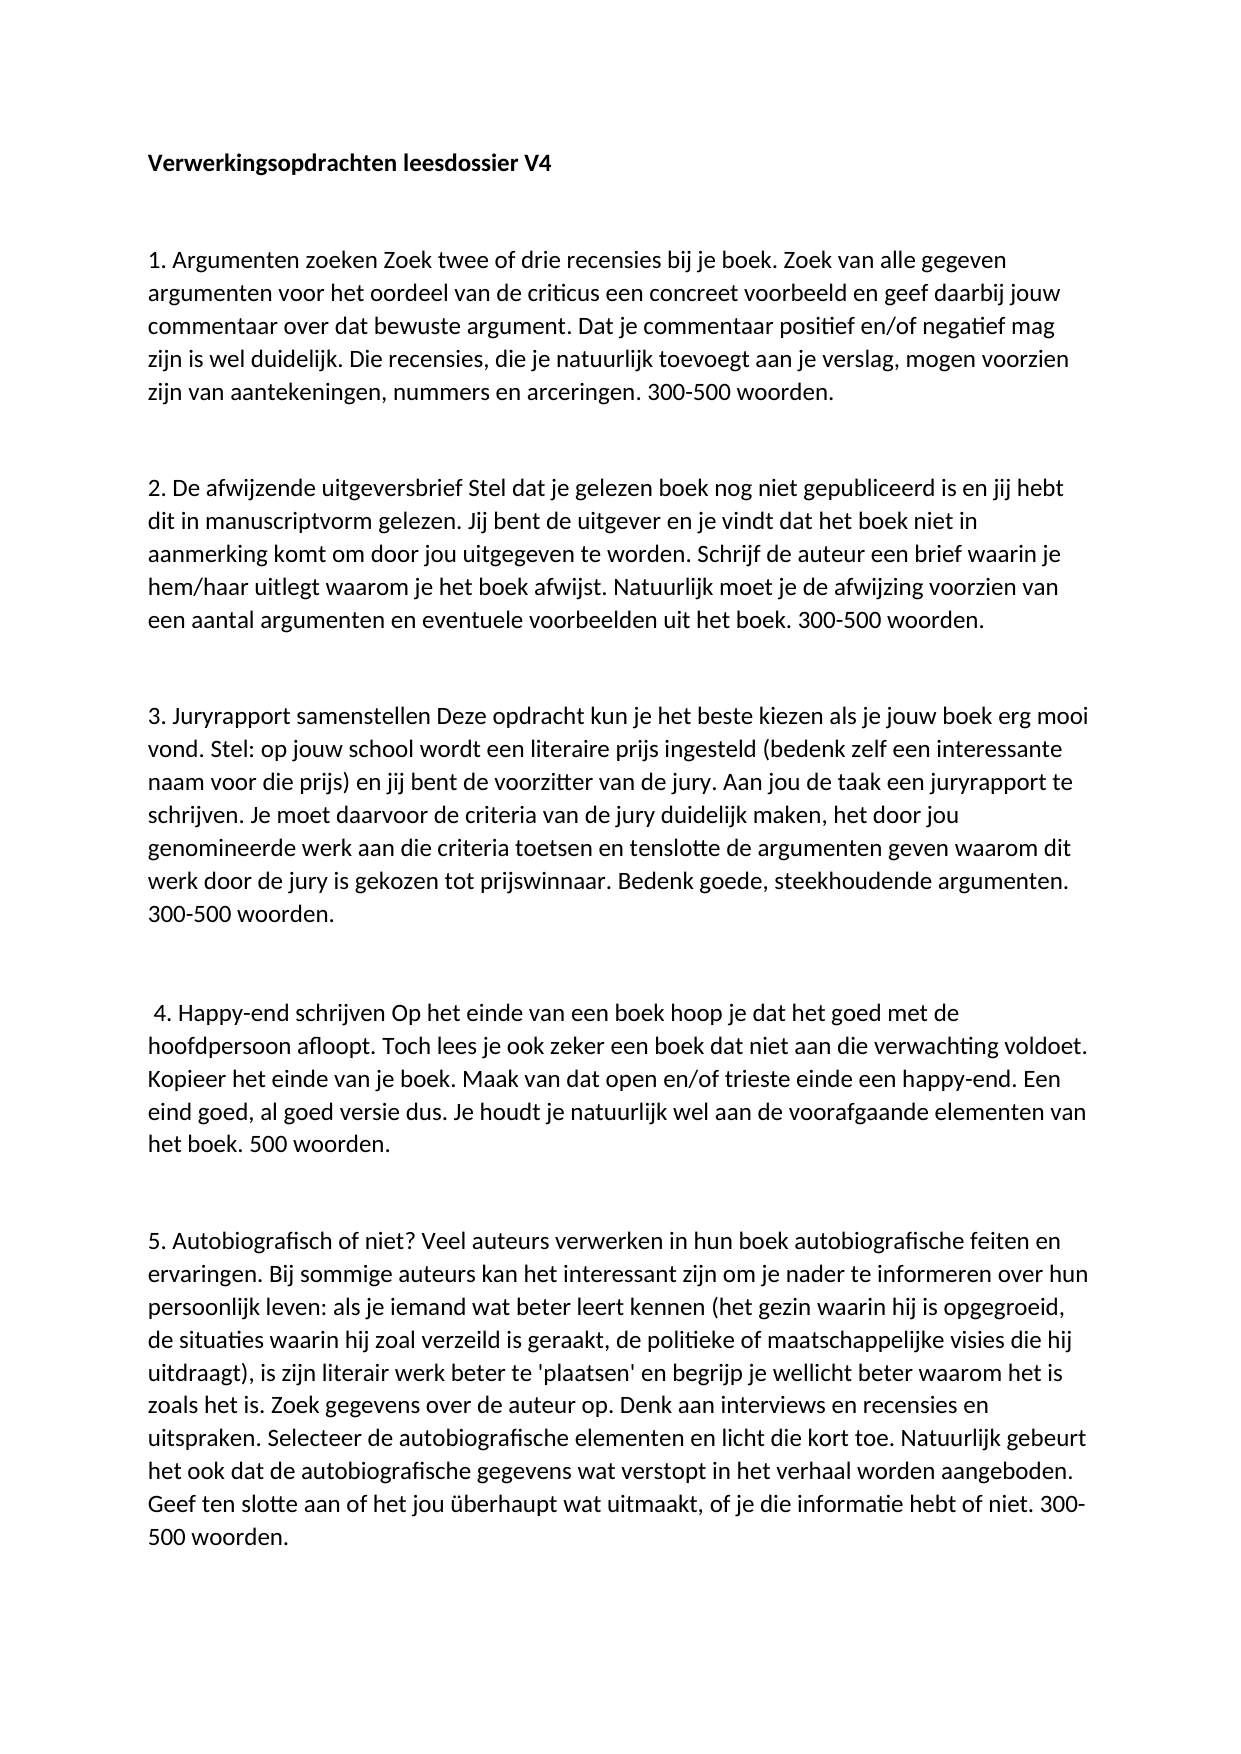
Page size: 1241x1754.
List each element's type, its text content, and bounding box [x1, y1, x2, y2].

text 5. Autobiografisch of niet? Veel auteurs verwerken in hun boek autobiografische feiten en ervaringen. Bij sommige auteurs kan het interessant zijn om je nader te informeren over hun persoonlijk leven: als je iemand wat beter leert kennen (het gezin waarin hij is opgegroeid, de situaties waarin hij zoal verzeild is geraakt, de politieke of maatschappelijke visies die hij uitdraagt), is zijn literair werk beter te 'plaatsen' en begrijp je wellicht beter waarom het is zoals het is. Zoek gegevens over de auteur op. Denk aan interviews en recensies en uitspraken. Selecteer de autobiografische elementen en licht die kort toe. Natuurlijk gebeurt het ook dat de autobiografische gegevens wat verstopt in het verhaal worden aangeboden. Geef ten slotte aan of het jou überhaupt wat uitmaakt, of je die informatie hebt of niet. 300-500 woorden. [148, 1225, 1093, 1552]
text 2. De afwijzende uitgeversbrief Stel dat je gelezen boek nog niet gepubliceerd is en jij hebt dit in manuscriptvorm gelezen. Jij bent de uitgever en je vindt dat het boek niet in aanmerking komt om door jou uitgegeven te worden. Schrijf de auteur een brief waarin je hem/haar uitlegt waarom je het boek afwijst. Natuurlijk moet je de afwijzing voorzien van een aantal argumenten en eventuele voorbeelden uit het boek. 300-500 woorden. [148, 472, 1093, 634]
text 4. Happy-end schrijven Op het einde van een boek hoop je dat het goed met de hoofdpersoon afloopt. Toch lees je ook zeker een boek dat niet aan die verwachting voldoet. Kopieer het einde van je boek. Maak van dat open en/of trieste einde een happy-end. Een eind goed, al goed versie dus. Je houdt je natuurlijk wel aan de voorafgaande elementen van het boek. 500 woorden. [148, 997, 1093, 1159]
text 3. Juryrapport samenstellen Deze opdracht kun je het beste kiezen als je jouw boek erg mooi vond. Stel: op jouw school wordt een literaire prijs ingesteld (bedenk zelf een interessante naam voor die prijs) en jij bent de voorzitter van de jury. Aan jou de taak een juryrapport te schrijven. Je moet daarvoor de criteria van de jury duidelijk maken, het door jou genomineerde werk aan die criteria toetsen en tenslotte de argumenten geven waarom dit werk door de jury is gekozen tot prijswinnaar. Bedenk goede, steekhoudende argumenten. 300-500 woorden. [148, 700, 1093, 928]
text Verwerkingsopdrachten leesdossier V4 [148, 148, 1093, 178]
text 1. Argumenten zoeken Zoek twee of drie recensies bij je boek. Zoek van alle gegeven argumenten voor het oordeel van de criticus een concreet voorbeeld en geef daarbij jouw commentaar over dat bewuste argument. Dat je commentaar positief en/of negatief mag zijn is wel duidelijk. Die recensies, die je natuurlijk toevoegt aan je verslag, mogen voorzien zijn van aantekeningen, nummers en arceringen. 300-500 woorden. [148, 244, 1093, 406]
